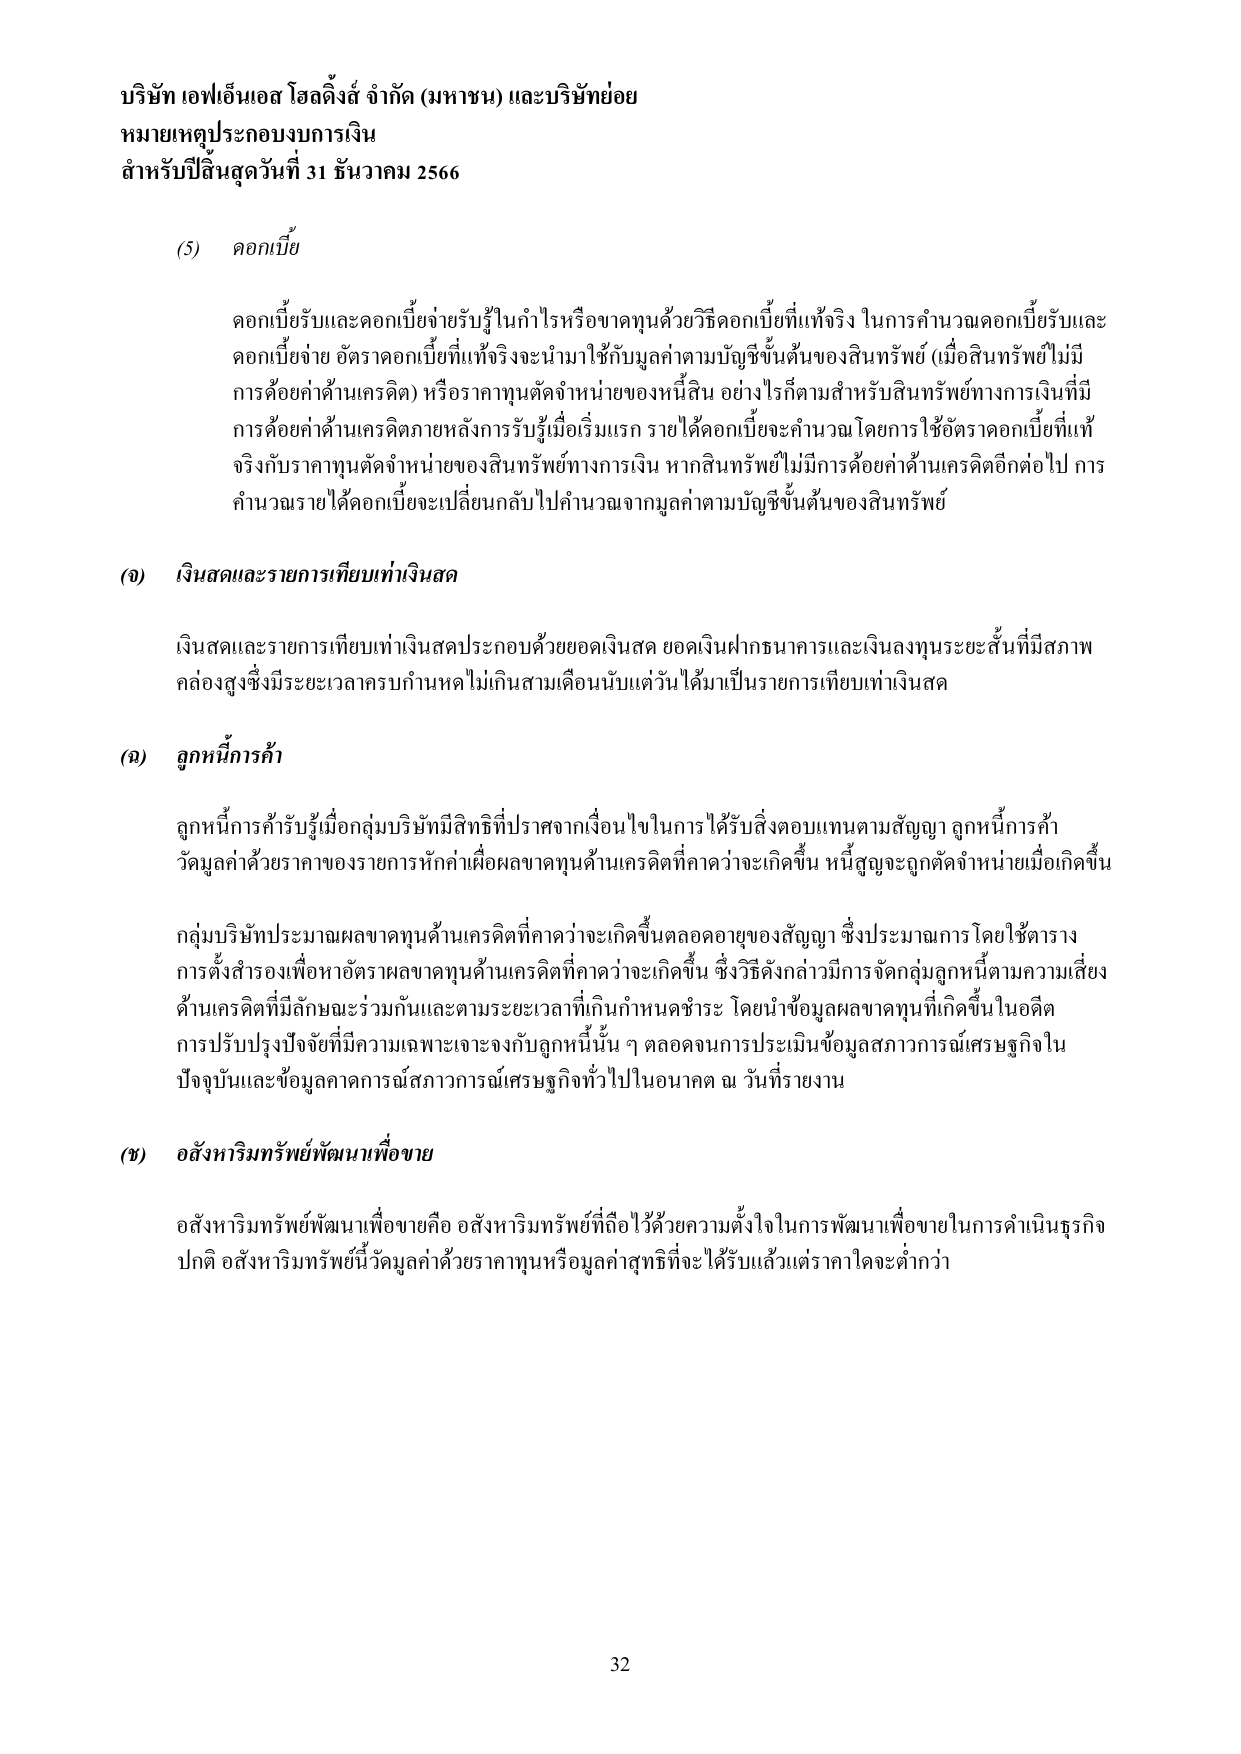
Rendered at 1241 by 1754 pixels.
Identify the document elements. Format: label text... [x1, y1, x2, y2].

list อสังหาริมทรัพย์พัฒนาเพื่อขาย [120, 1133, 1120, 1168]
list ลูกหนี้การค้า [120, 734, 1120, 770]
list ดอกเบี้ย [176, 227, 1120, 263]
list เงินสดและรายการเทียบเท่าเงินสด [120, 554, 1120, 589]
text อสังหาริมทรัพย์พัฒนาเพื่อขายคือ อสังหาริมทรัพย์ที่ถือไว้ด้วยความตั้งใจในการพัฒนาเพื่อขายในการดำเนินธุรกิจปกติ อสังหาริมทรัพย์นี้วัดมูลค่าด้วยราคาทุนหรือมูลค่าสุทธิที่จะได้รับแล้วแต่ราคาใดจะต่ำกว่า [176, 1204, 1120, 1277]
subtitle ลูกหนี้การค้ารับรู้เมื่อกลุ่มบริษัทมีสิทธิที่ปราศจากเงื่อนไขในการได้รับสิ่งตอบแทนตามสัญญา ลูกหนี้การค้า วัดมูลค่าด้วยราคาของรายการหักค่าเผื่อผลขาดทุนด้านเครดิตที่คาดว่าจะเกิดขึ้น หนี้สูญจะถูกตัดจำหน่ายเมื่อเกิดขึ้น [176, 805, 1114, 878]
list ดอกเบี้ยรับและดอกเบี้ยจ่ายรับรู้ในกำไรหรือขาดทุนด้วยวิธีดอกเบี้ยที่แท้จริง ในการคำนวณดอกเบี้ยรับและดอกเบี้ยจ่าย อัตราดอกเบี้ยที่แท้จริงจะนำมาใช้กับมูลค่าตามบัญชีขั้นต้นของสินทรัพย์ (เมื่อสินทรัพย์ไม่มี การด้อยค่าด้านเครดิต) หรือราคาทุนตัดจำหน่ายของหนี้สิน อย่างไรก็ตามสำหรับสินทรัพย์ทางการเงินที่มีการด้อยค่าด้านเครดิตภายหลังการรับรู้เมื่อเริ่มแรก รายได้ดอกเบี้ยจะคำนวณโดยการใช้อัตราดอกเบี้ยที่แท้จริงกับราคาทุนตัดจำหน่ายของสินทรัพย์ทางการเงิน หากสินทรัพย์ไม่มีการด้อยค่าด้านเครดิตอีกต่อไป การคำนวณรายได้ดอกเบี้ยจะเปลี่ยนกลับไปคำนวณจากมูลค่าตามบัญชีขั้นต้นของสินทรัพย์ [232, 299, 1120, 517]
list เงินสดและรายการเทียบเท่าเงินสดประกอบด้วยยอดเงินสด ยอดเงินฝากธนาคารและเงินลงทุนระยะสั้นที่มีสภาพคล่องสูงซึ่งมีระยะเวลาครบกำนหดไม่เกินสามเดือนนับแต่วันได้มาเป็นรายการเทียบเท่าเงินสด [176, 626, 1120, 698]
text กลุ่มบริษัทประมาณผลขาดทุนด้านเครดิตที่คาดว่าจะเกิดขึ้นตลอดอายุของสัญญา ซึ่งประมาณการโดยใช้ตาราง การตั้งสำรองเพื่อหาอัตราผลขาดทุนด้านเครดิตที่คาดว่าจะเกิดขึ้น ซึ่งวิธีดังกล่าวมีการจัดกลุ่มลูกหนี้ตามความเสี่ยงด้านเครดิตที่มีลักษณะร่วมกันและตามระยะเวลาที่เกินกำหนดชำระ โดยนำข้อมูลผลขาดทุนที่เกิดขึ้นในอดีต การปรับปรุงปัจจัยที่มีความเฉพาะเจาะจงกับลูกหนี้นั้น ๆ ตลอดจนการประเมินข้อมูลสภาวการณ์เศรษฐกิจในปัจจุบันและข้อมูลคาดการณ์สภาวการณ์เศรษฐกิจทั่วไปในอนาคต ณ วันที่รายงาน [176, 914, 1120, 1096]
